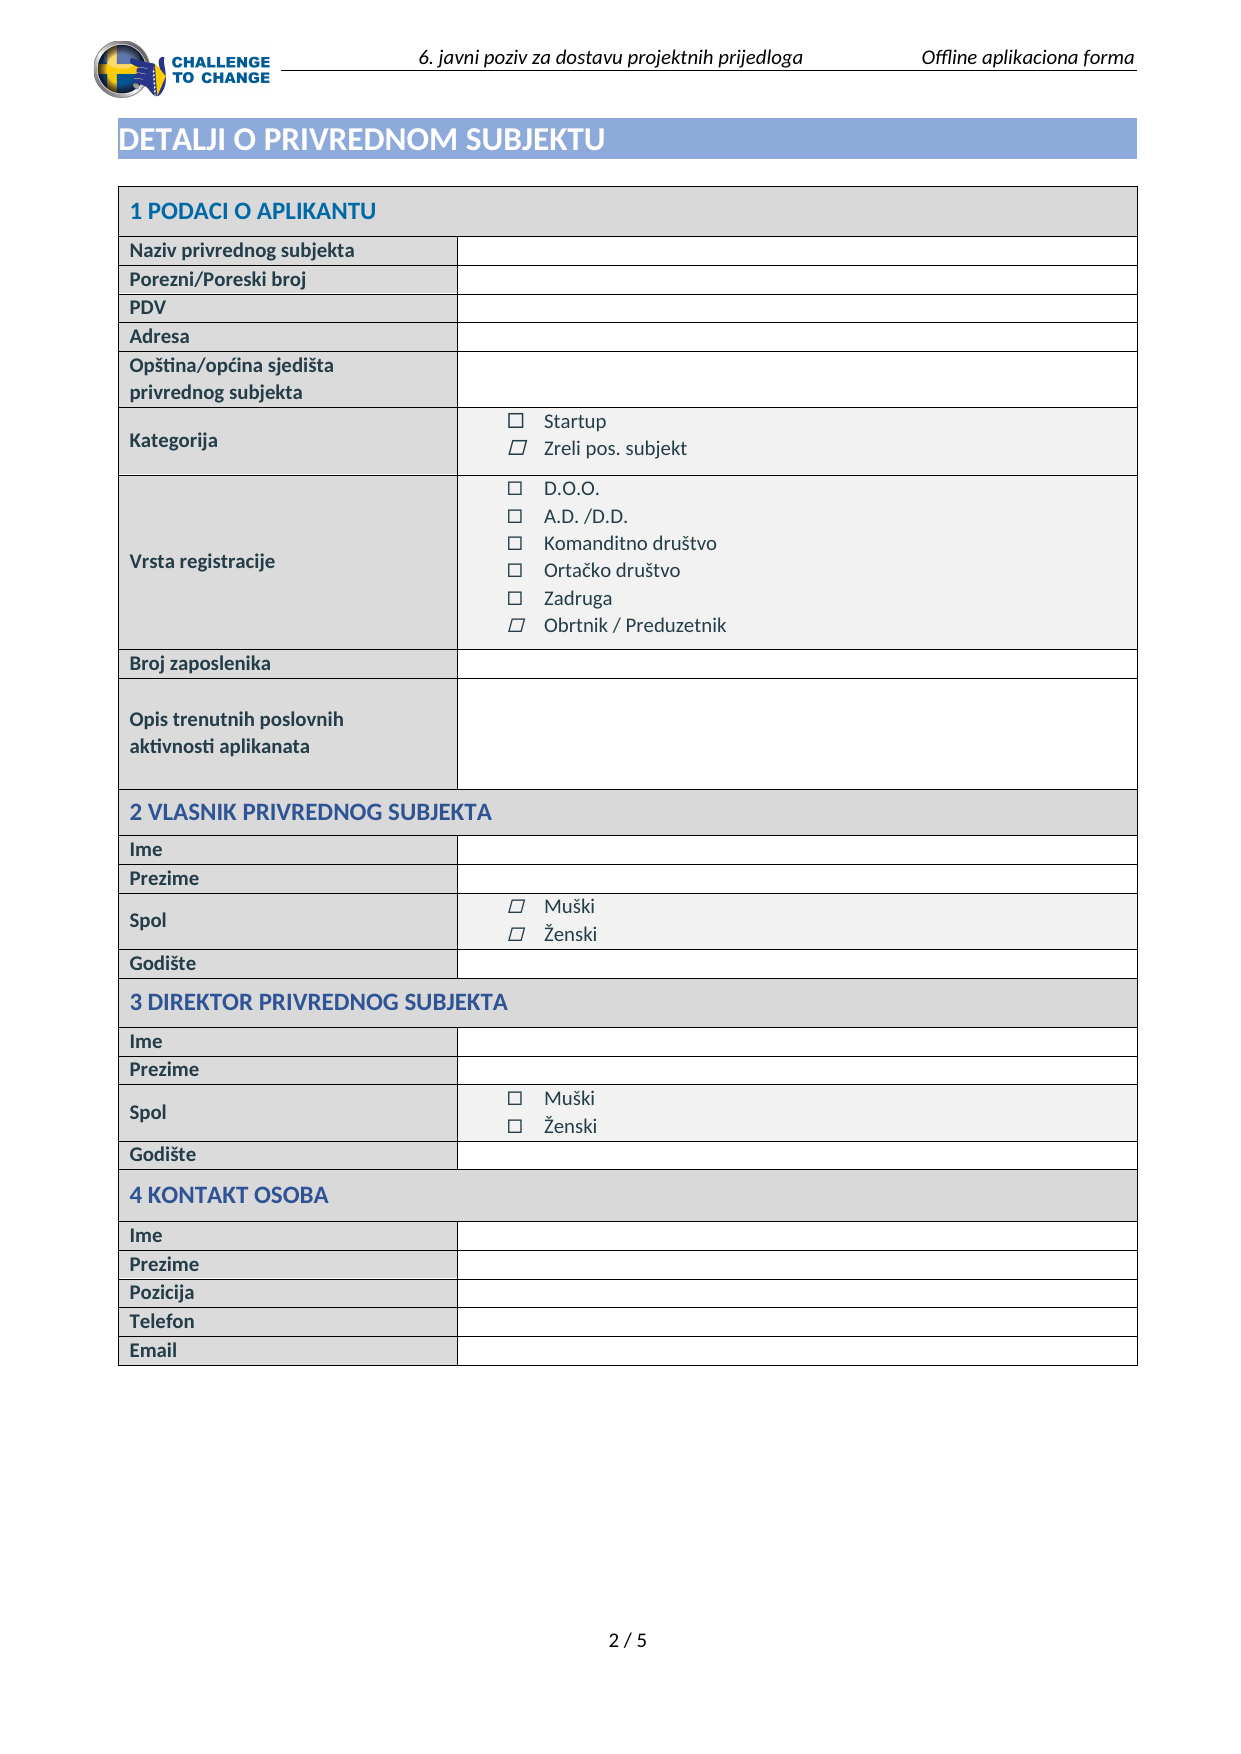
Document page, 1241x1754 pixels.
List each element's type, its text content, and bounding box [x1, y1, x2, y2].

table_cell Email [119, 1337, 457, 1365]
table_cell [458, 1028, 1137, 1056]
table_cell Pozicija [119, 1280, 457, 1307]
table_cell [458, 836, 1137, 864]
table_cell Muški Ženski [458, 1085, 1137, 1141]
table_cell Muški Ženski [458, 894, 1137, 949]
table_cell Broj zaposlenika [119, 650, 457, 678]
table_cell Vrsta registracije [119, 476, 457, 649]
table_cell 4 KONTAKT OSOBA [119, 1170, 1137, 1221]
table_cell Spol [119, 1085, 457, 1141]
table_cell D.O.O. A.D. /D.D. Komanditno društvo Ortačko društvo Zadruga Obrtnik / Preduzetnik [458, 476, 1137, 649]
table_cell Prezime [119, 865, 457, 893]
table_cell Ime [119, 1028, 457, 1056]
table_cell [458, 950, 1137, 978]
table_cell 2 VLASNIK PRIVREDNOG SUBJEKTA [119, 790, 1137, 835]
table_cell [458, 679, 1137, 789]
table_cell Prezime [119, 1251, 457, 1278]
table_cell [458, 1222, 1137, 1250]
table_cell Telefon [119, 1308, 457, 1336]
table_cell [458, 323, 1137, 351]
table_cell PDV [119, 295, 457, 322]
table_cell Porezni/Poreski broj [119, 266, 457, 293]
table_cell [458, 237, 1137, 265]
table_cell [458, 1280, 1137, 1307]
table_cell Adresa [119, 323, 457, 351]
table_cell Ime [119, 1222, 457, 1250]
table_cell 3 DIREKTOR PRIVREDNOG SUBJEKTA [119, 979, 1137, 1027]
table_cell [458, 1057, 1137, 1084]
table_cell Startup Zreli pos. subjekt [458, 408, 1137, 474]
text DETALJI O PRIVREDNOM SUBJEKTU [118, 118, 1137, 159]
table_cell Opština/općina sjedišta privrednog subjekta [119, 352, 457, 407]
table_cell [458, 1142, 1137, 1169]
table_cell Godište [119, 1142, 457, 1169]
picture [93, 41, 270, 98]
table_cell Kategorija [119, 408, 457, 474]
table_cell [458, 1251, 1137, 1278]
table_cell Godište [119, 950, 457, 978]
table_cell Prezime [119, 1057, 457, 1084]
table_cell Naziv privrednog subjekta [119, 237, 457, 265]
table_cell Ime [119, 836, 457, 864]
table_cell Opis trenutnih poslovnih aktivnosti aplikanata [119, 679, 457, 789]
table_cell [458, 1308, 1137, 1336]
table_cell [458, 352, 1137, 407]
table_cell [458, 266, 1137, 293]
table_cell [458, 295, 1137, 322]
table_cell [458, 1337, 1137, 1365]
table_cell Spol [119, 894, 457, 949]
table_cell [458, 650, 1137, 678]
table_cell [458, 865, 1137, 893]
table_header 1 PODACI O APLIKANTU [119, 187, 1137, 236]
